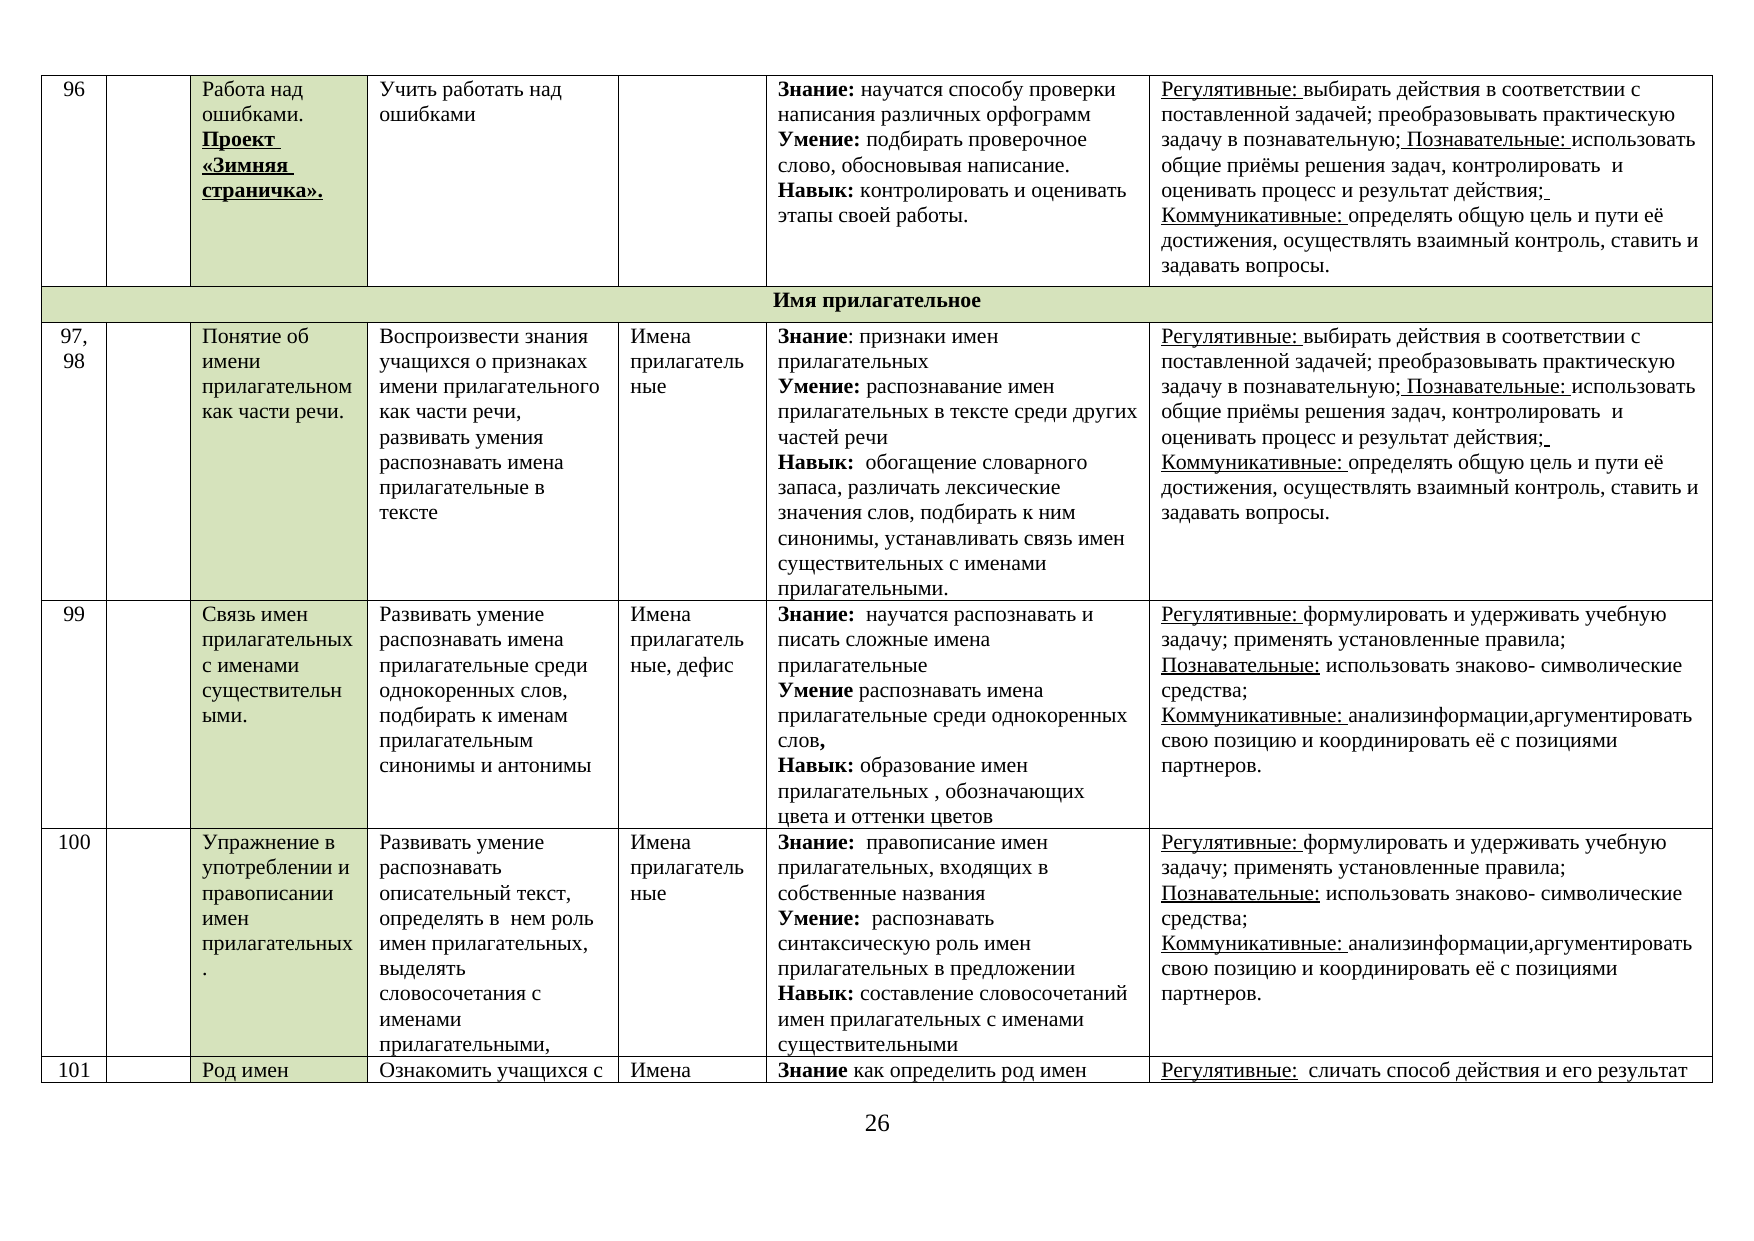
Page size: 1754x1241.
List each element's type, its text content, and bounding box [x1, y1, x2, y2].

table_cell 97, 98 [42, 323, 106, 600]
table_cell Учить работать над ошибками [368, 76, 618, 286]
table_cell Имя прилагательное [42, 287, 1712, 322]
table_cell Упражнение в употреблении и правописании имен прилагательных. [191, 829, 367, 1056]
table_cell 100 [42, 829, 106, 1056]
table_cell [107, 323, 190, 600]
table_cell Имена прилагательные, дефис [619, 601, 766, 828]
table_cell Развивать умение распознавать описательный текст, определять в нем роль имен прилагательных, выделять словосочетания с именами прилагательными, [368, 829, 618, 1056]
table_cell Регулятивные: выбирать действия в соответствии с поставленной задачей; преобразовывать практическую задачу в познавательную; Познавательные: использовать общие приёмы решения задач, контролировать и оценивать процесс и результат действия; Коммуникативные: определять общую цель и пути её достижения, осуществлять взаимный контроль, ставить и задавать вопросы. [1150, 323, 1712, 600]
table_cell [767, 1057, 1149, 1082]
table_cell 101 [42, 1057, 106, 1082]
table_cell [619, 1057, 766, 1082]
table_cell Знание: научатся способу проверки написания различных орфограмм Умение: подбирать проверочное слово, обосновывая написание. Навык: контролировать и оценивать этапы своей работы. [767, 76, 1149, 286]
table_cell Воспроизвести знания учащихся о признаках имени прилагательного как части речи, развивать умения распознавать имена прилагательные в тексте [368, 323, 618, 600]
table_cell Имена прилагательные [619, 323, 766, 600]
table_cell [1150, 1057, 1712, 1082]
table_cell [107, 829, 190, 1056]
table_cell [107, 601, 190, 828]
table_cell Знание: признаки имен прилагательных Умение: распознавание имен прилагательных в тексте среди других частей речи Навык: обогащение словарного запаса, различать лексические значения слов, подбирать к ним синонимы, устанавливать связь имен существительных с именами прилагательными. [767, 323, 1149, 600]
table_cell 96 [42, 76, 106, 286]
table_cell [368, 1057, 618, 1082]
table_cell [191, 1057, 367, 1082]
table_cell Регулятивные: формулировать и удерживать учебную задачу; применять установленные правила; Познавательные: использовать знаково- символические средства; Коммуникативные: анализинформации,аргументировать свою позицию и координировать её с позициями партнеров. [1150, 829, 1712, 1056]
table_cell [107, 1057, 190, 1082]
table_cell Связь имен прилагательных с именами существительными. [191, 601, 367, 828]
table_cell Знание: правописание имен прилагательных, входящих в собственные названия Умение: распознавать синтаксическую роль имен прилагательных в предложении Навык: составление словосочетаний имен прилагательных с именами существительными [767, 829, 1149, 1056]
table_cell 99 [42, 601, 106, 828]
table_cell Понятие об имени прилагательном как части речи. [191, 323, 367, 600]
table_cell Работа над ошибками. Проект «Зимняя страничка». [191, 76, 367, 286]
table_cell Развивать умение распознавать имена прилагательные среди однокоренных слов, подбирать к именам прилагательным синонимы и антонимы [368, 601, 618, 828]
table_cell [619, 76, 766, 286]
table_cell Имена прилагательные [619, 829, 766, 1056]
table_cell Знание: научатся распознавать и писать сложные имена прилагательные Умение распознавать имена прилагательные среди однокоренных слов, Навык: образование имен прилагательных , обозначающих цвета и оттенки цветов [767, 601, 1149, 828]
table_cell Регулятивные: формулировать и удерживать учебную задачу; применять установленные правила; Познавательные: использовать знаково- символические средства; Коммуникативные: анализинформации,аргументировать свою позицию и координировать её с позициями партнеров. [1150, 601, 1712, 828]
table_cell [107, 76, 190, 286]
table_cell Регулятивные: выбирать действия в соответствии с поставленной задачей; преобразовывать практическую задачу в познавательную; Познавательные: использовать общие приёмы решения задач, контролировать и оценивать процесс и результат действия; Коммуникативные: определять общую цель и пути её достижения, осуществлять взаимный контроль, ставить и задавать вопросы. [1150, 76, 1712, 286]
